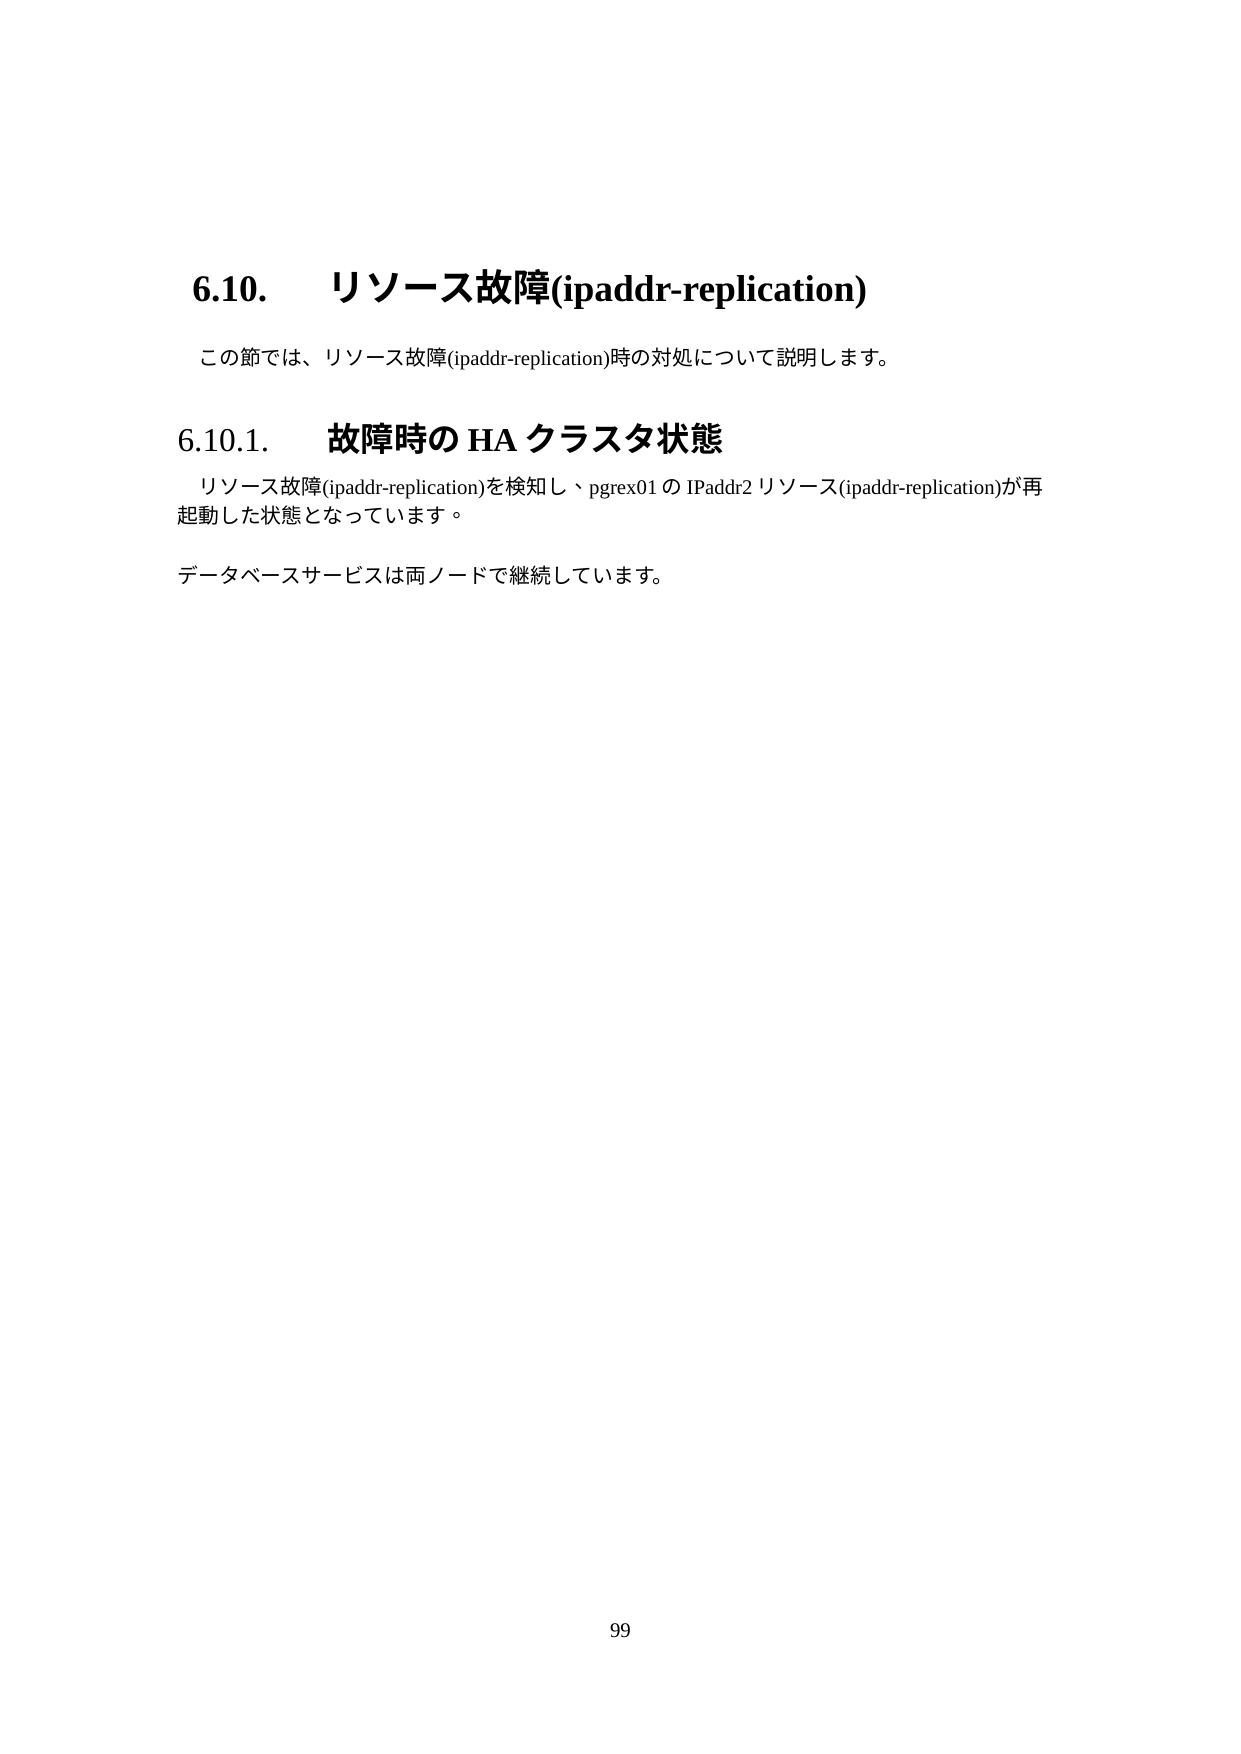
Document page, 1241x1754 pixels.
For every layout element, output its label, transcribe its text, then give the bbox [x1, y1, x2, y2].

text この節では、リソース故障(ipaddr-replication)時の対処について説明します。 [177, 341, 1054, 371]
text リソース故障(ipaddr-replication)を検知し、pgrex01のIPaddr2リソース(ipaddr-replication)が再起動した状態となっています。 [177, 472, 1054, 530]
subtitle リソース故障(ipaddr-replication) [192, 261, 1063, 312]
subtitle 故障時のHAクラスタ状態 [177, 413, 1063, 461]
text データベースサービスは両ノードで継続しています。 [177, 559, 1054, 589]
